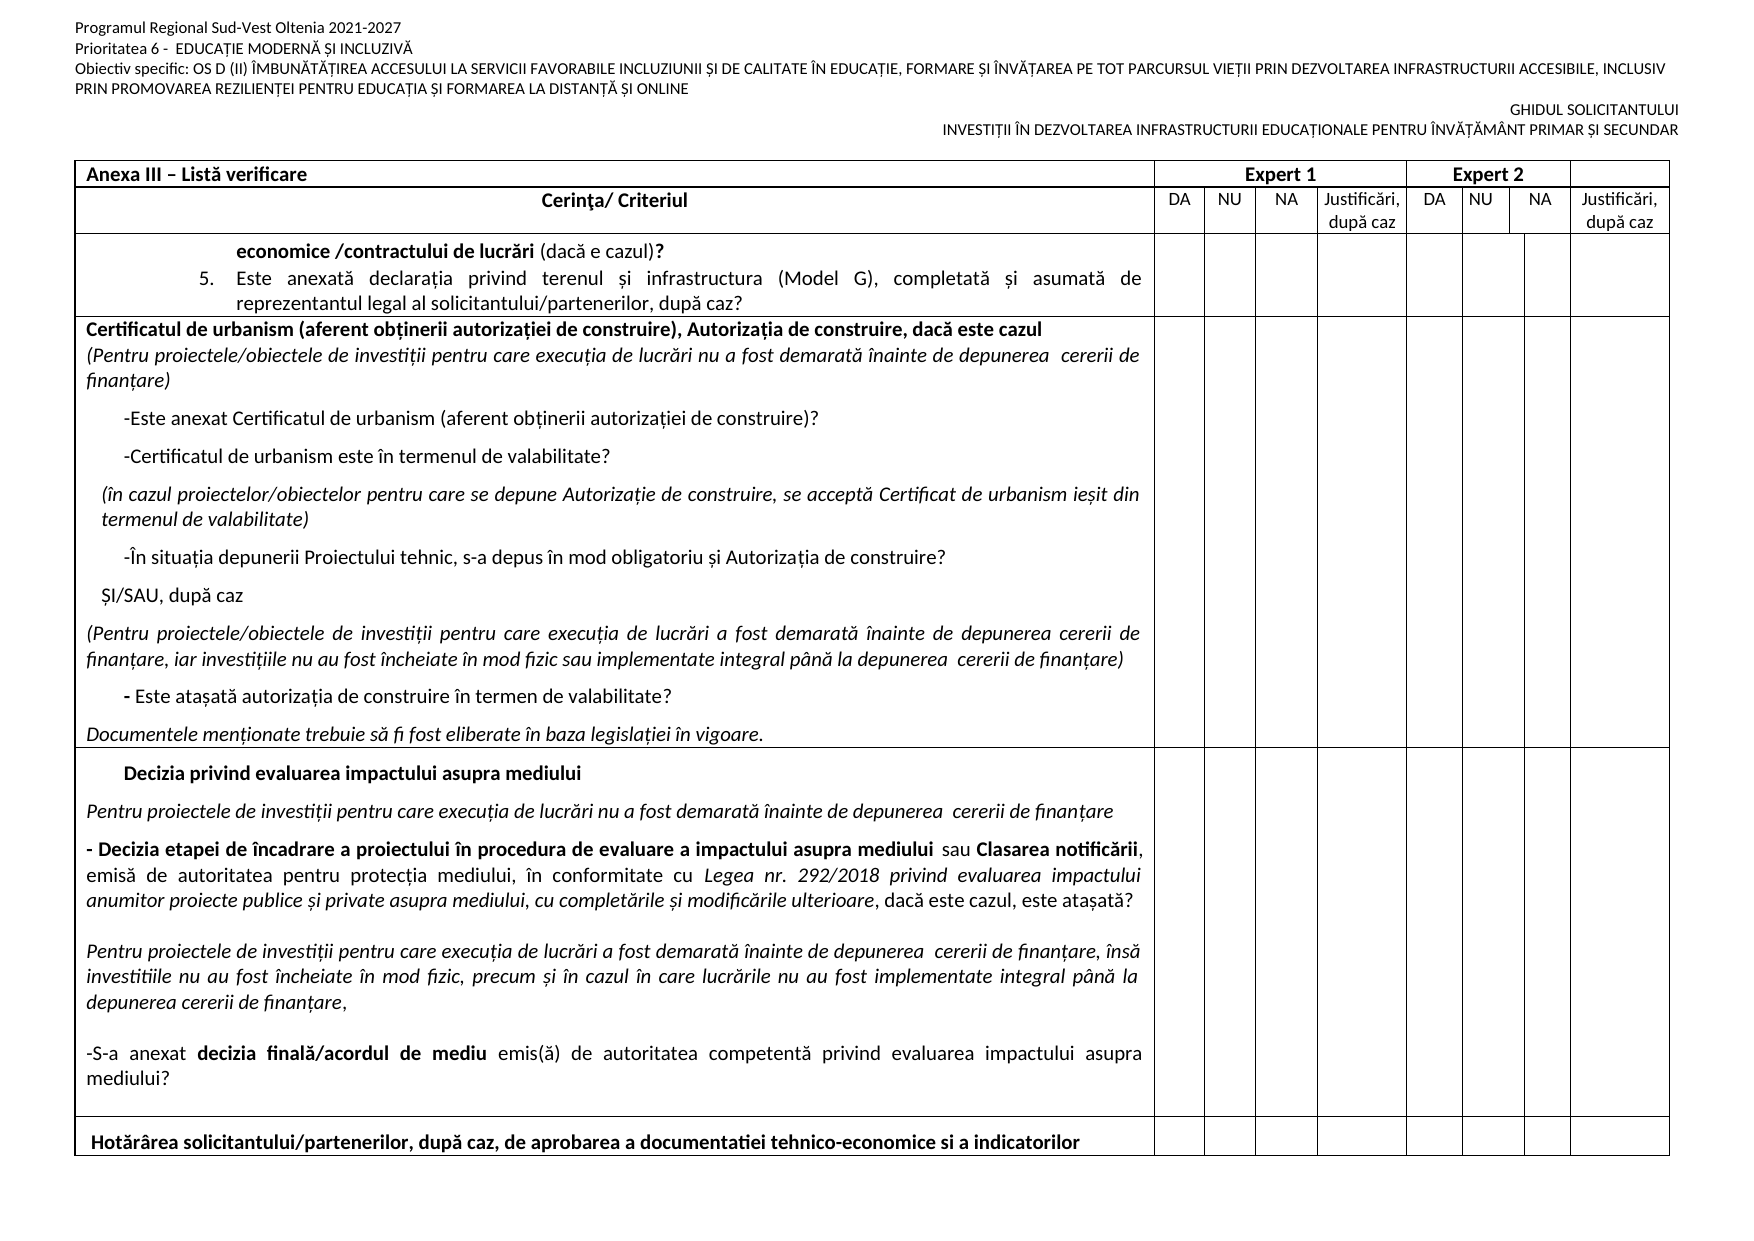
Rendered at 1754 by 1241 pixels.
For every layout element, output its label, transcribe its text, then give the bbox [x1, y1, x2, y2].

table_cell [1571, 234, 1669, 316]
table_cell [1525, 1117, 1570, 1155]
table_cell Decizia privind evaluarea impactului asupra mediului Pentru proiectele de investiţii pentru care execuţia de lucrări nu a fost demarată înainte de depunerea cererii de finanţare - Decizia etapei de încadrare a proiectului în procedura de evaluare a impactului asupra mediului sau Clasarea notificării, emisă de autoritatea pentru protecția mediului, în conformitate cu Legea nr. 292/2018 privind evaluarea impactului anumitor proiecte publice şi private asupra mediului, cu completările şi modificările ulterioare, dacă este cazul, este atașată? Pentru proiectele de investiţii pentru care execuţia de lucrări a fost demarată înainte de depunerea cererii de finanțare, însă investitiile nu au fost încheiate în mod fizic, precum și în cazul în care lucrările nu au fost implementate integral până la depunerea cererii de finanțare, -S-a anexat decizia finală/acordul de mediu emis(ă) de autoritatea competentă privind evaluarea impactului asupra mediului? [76, 748, 1154, 1116]
table_cell [1205, 234, 1255, 316]
table_cell [1318, 748, 1406, 1116]
table_cell [1525, 317, 1570, 747]
table_cell [1407, 234, 1462, 316]
table_cell [1155, 317, 1204, 747]
table_cell [1155, 748, 1204, 1116]
table_header Expert 2 [1407, 161, 1570, 186]
table_cell [1407, 748, 1462, 1116]
table_cell [1256, 1117, 1317, 1155]
table_cell NU [1205, 188, 1255, 233]
table_cell [1463, 1117, 1524, 1155]
table_cell [1463, 234, 1524, 316]
table_cell Certificatul de urbanism (aferent obţinerii autorizaţiei de construire), Autorizaţia de construire, dacă este cazul (Pentru proiectele/obiectele de investiţii pentru care execuţia de lucrări nu a fost demarată înainte de depunerea cererii de finanțare) Este anexat Certificatul de urbanism (aferent obţinerii autorizaţiei de construire)? Certificatul de urbanism este în termenul de valabilitate? (în cazul proiectelor/obiectelor pentru care se depune Autorizație de construire, se acceptă Certificat de urbanism ieșit din termenul de valabilitate) În situaţia depunerii Proiectului tehnic, s-a depus în mod obligatoriu și Autorizaţia de construire? ŞI/SAU, după caz (Pentru proiectele/obiectele de investiţii pentru care execuţia de lucrări a fost demarată înainte de depunerea cererii de finanțare, iar investițiile nu au fost încheiate în mod fizic sau implementate integral până la depunerea cererii de finanțare) Este atașată autorizaţia de construire în termen de valabilitate? Documentele menționate trebuie să fi fost eliberate în baza legislației în vigoare. [76, 317, 1154, 747]
table_cell [1571, 1117, 1669, 1155]
table_cell Cerinţa/ Criteriul [76, 188, 1154, 233]
table_cell [1256, 317, 1317, 747]
table_cell [1155, 234, 1204, 316]
table_cell [1407, 317, 1462, 747]
table_cell NA [1256, 188, 1317, 233]
table_cell [1205, 1117, 1255, 1155]
table_cell Justificări, după caz [1318, 188, 1406, 233]
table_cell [76, 234, 1154, 316]
table_cell [1571, 317, 1669, 747]
table_cell DA [1407, 188, 1462, 233]
table_cell Justificări, după caz [1571, 188, 1669, 233]
table_cell [1205, 748, 1255, 1116]
table_header Anexa III – Listă verificare [76, 161, 1154, 186]
table_header Expert 1 [1155, 161, 1406, 186]
table_cell [1318, 1117, 1406, 1155]
table_cell [1571, 748, 1669, 1116]
table_cell [1205, 317, 1255, 747]
table_cell [1525, 748, 1570, 1116]
table_cell [1463, 748, 1524, 1116]
table_cell [1155, 1117, 1204, 1155]
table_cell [76, 1117, 1154, 1155]
table_cell DA [1155, 188, 1204, 233]
table_cell [1256, 748, 1317, 1116]
table_cell [1256, 234, 1317, 316]
table_cell NA [1510, 188, 1570, 233]
table_cell [1318, 234, 1406, 316]
table_cell [1407, 1117, 1462, 1155]
table_cell [1463, 317, 1524, 747]
table_cell [1525, 234, 1570, 316]
table_cell [1318, 317, 1406, 747]
table_cell NU [1463, 188, 1509, 233]
table_header [1571, 161, 1669, 186]
